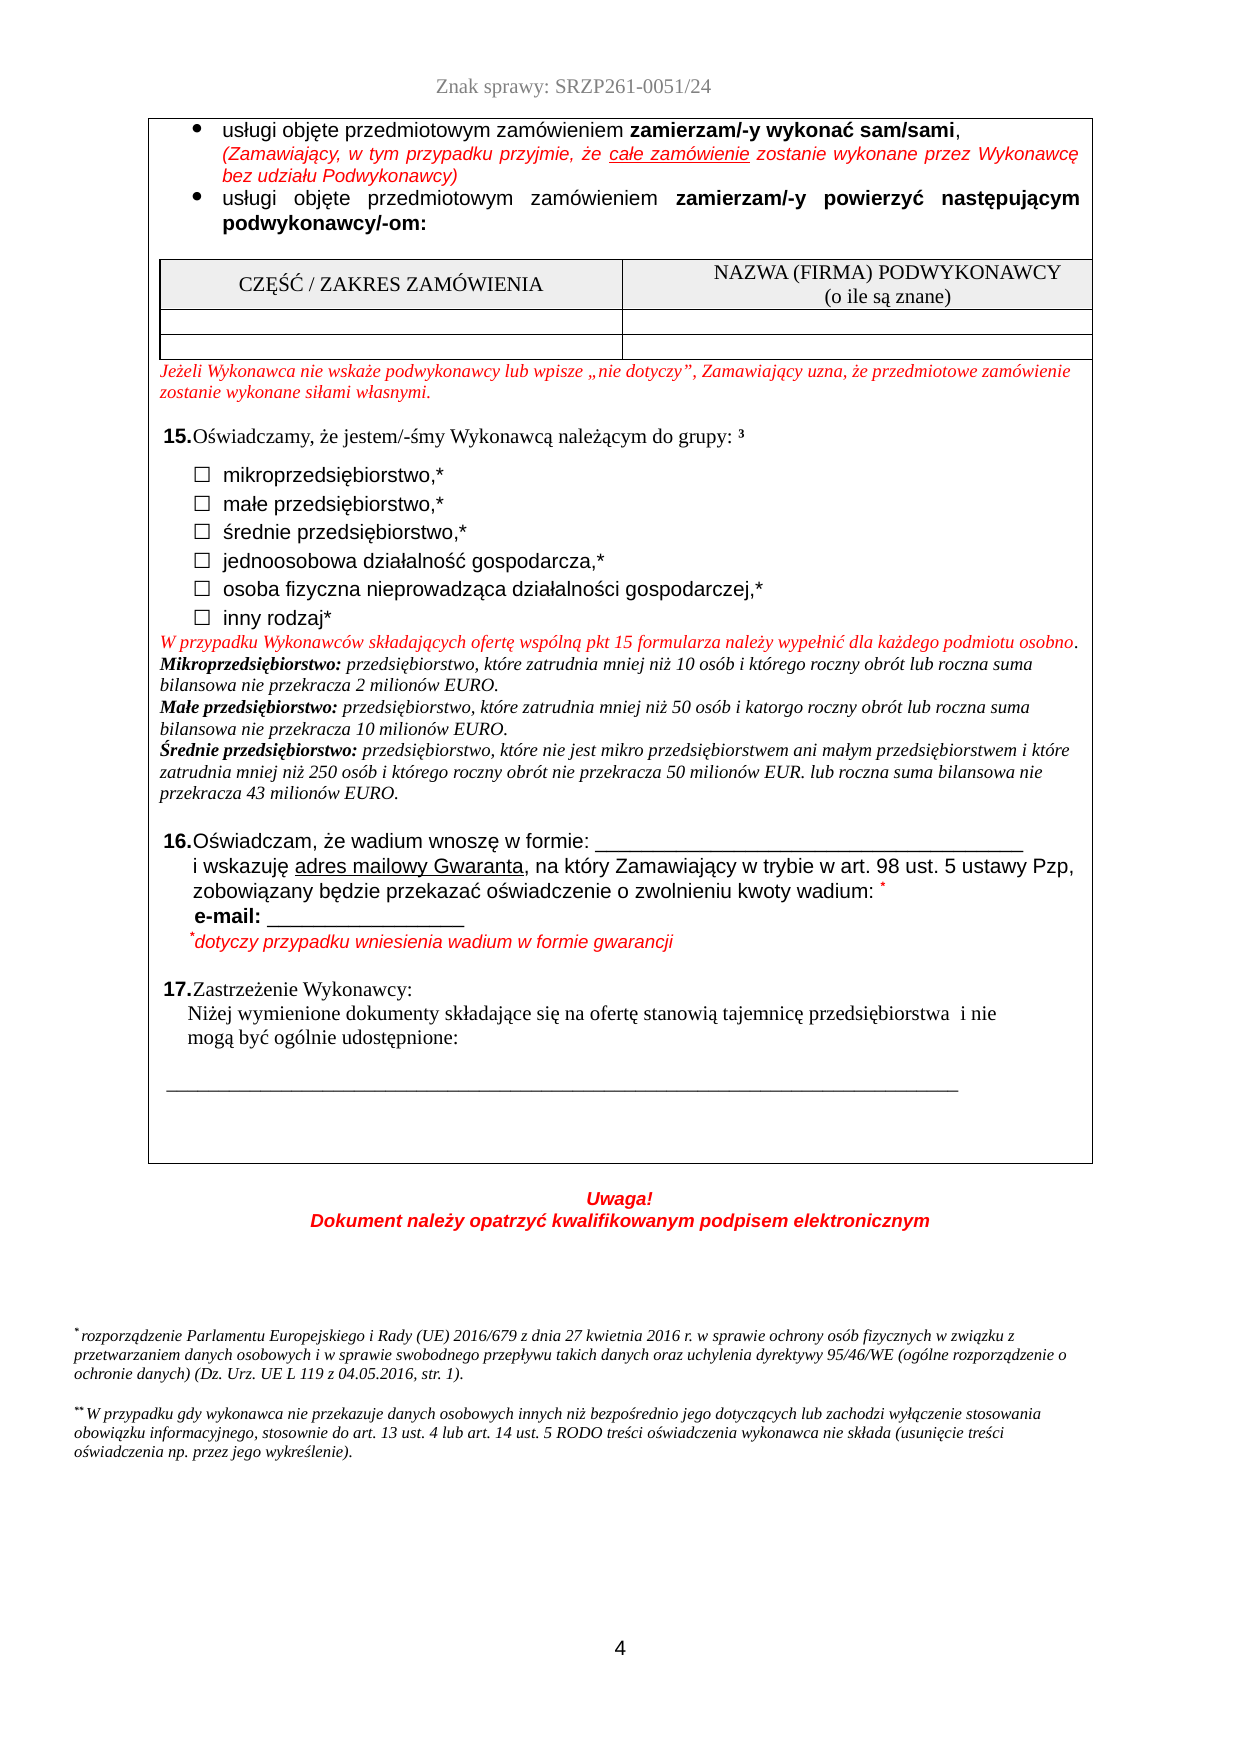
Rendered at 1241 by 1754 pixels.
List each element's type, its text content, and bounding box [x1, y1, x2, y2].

list ** W przypadku gdy wykonawca nie przekazuje danych osobowych innych niż bezpośrednio jego dotyczących lub zachodzi wyłączenie stosowania obowiązku informacyjnego, stosownie do art. 13 ust. 4 lub art. 14 ust. 5 RODO treści oświadczenia wykonawca nie składa (usunięcie treści oświadczenia np. przez jego wykreślenie). [74, 1404, 1092, 1461]
list * rozporządzenie Parlamentu Europejskiego i Rady (UE) 2016/679 z dnia 27 kwietnia 2016 r. w sprawie ochrony osób fizycznych w związku z przetwarzaniem danych osobowych i w sprawie swobodnego przepływu takich danych oraz uchylenia dyrektywy 95/46/WE (ogólne rozporządzenie o ochronie danych) (Dz. Urz. UE L 119 z 04.05.2016, str. 1). [74, 1326, 1092, 1383]
text Dokument należy opatrzyć kwalifikowanym podpisem elektronicznym [148, 1209, 1092, 1231]
text Uwaga! [148, 1188, 1092, 1209]
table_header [149, 119, 1092, 1163]
